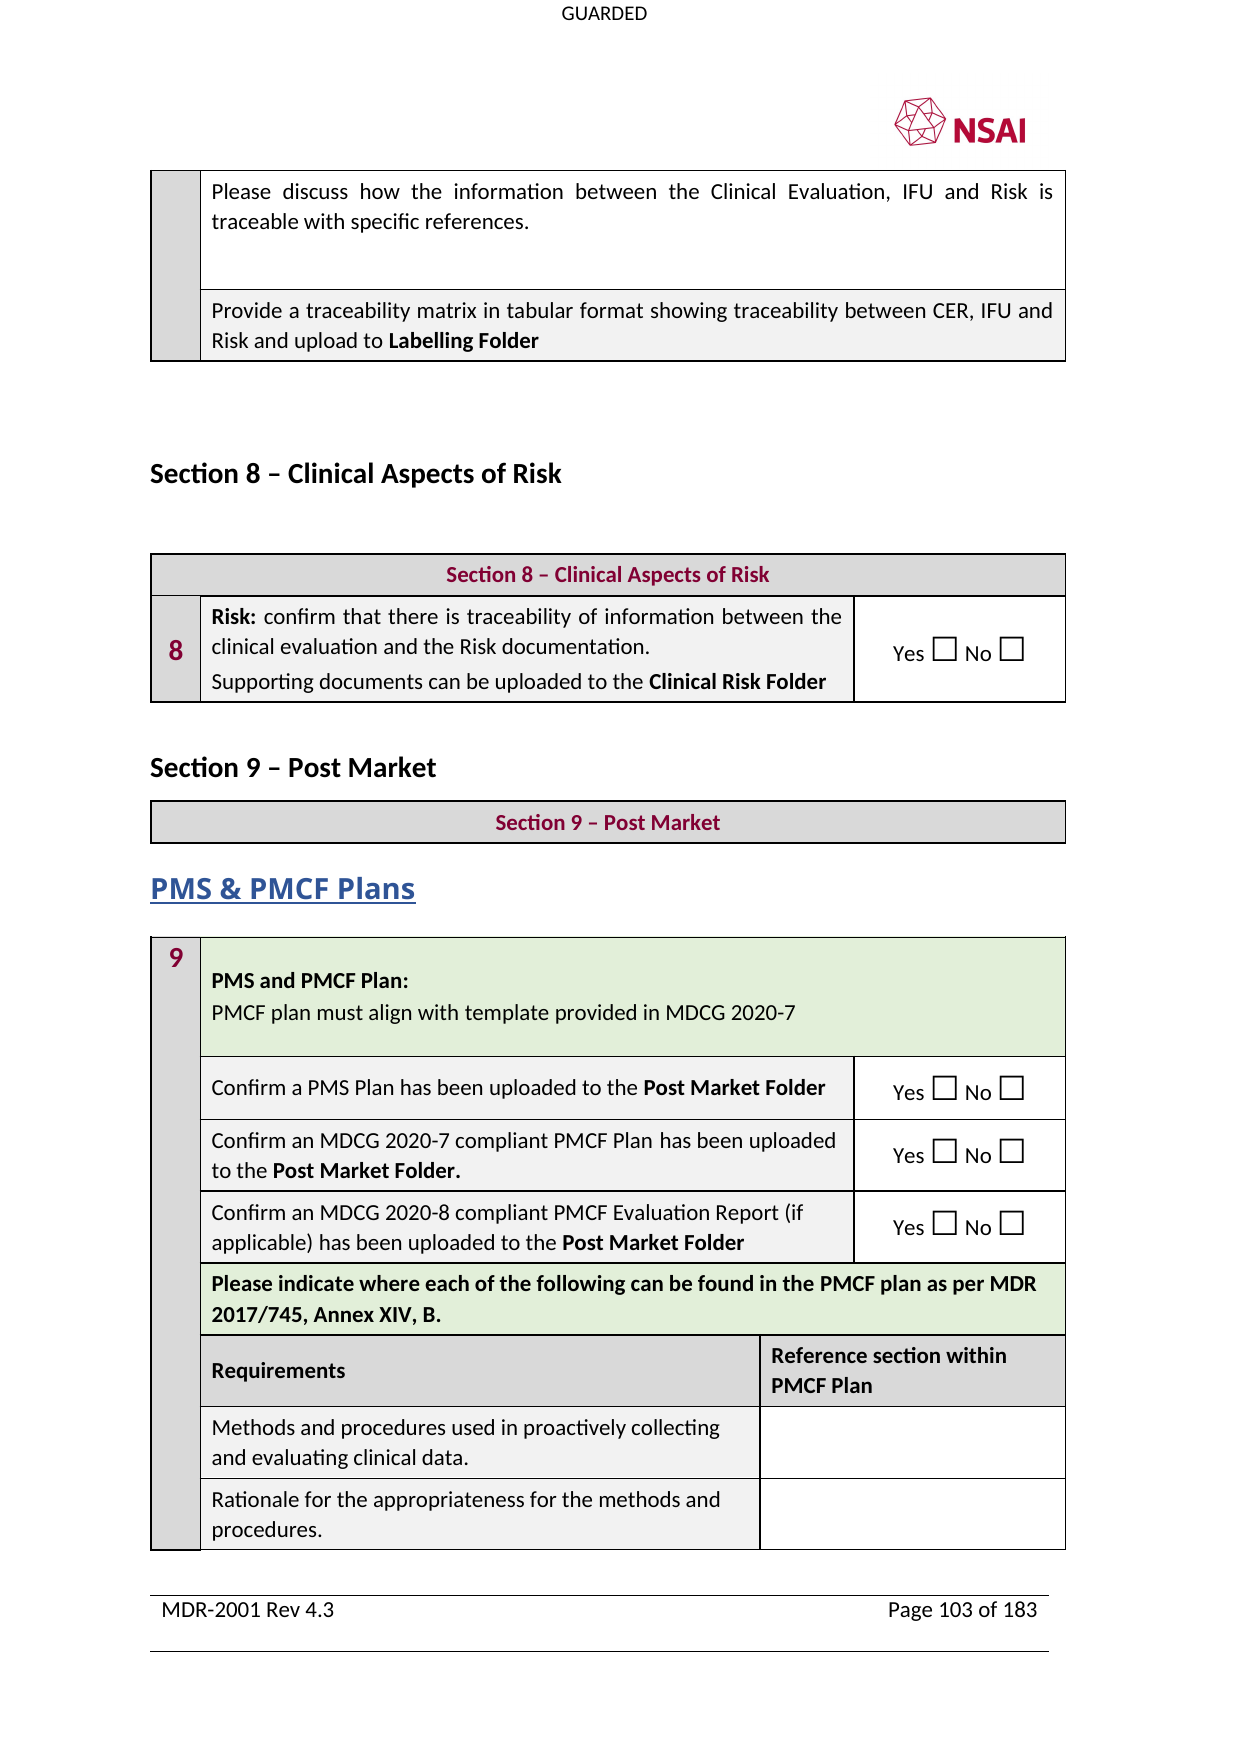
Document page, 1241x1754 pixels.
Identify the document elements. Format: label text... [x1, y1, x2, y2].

table_cell [761, 1479, 1065, 1549]
table_cell Rationale for the appropriateness for the methods and procedures. [201, 1479, 759, 1549]
table_cell Reference section within PMCF Plan [761, 1336, 1065, 1406]
table_cell Yes No [855, 1120, 1065, 1190]
table_cell Please indicate where each of the following can be found in the PMCF plan as per MDR 2017/745, Annex XIV, B. [201, 1264, 1065, 1334]
table_cell 7 [152, 171, 200, 360]
table_cell 8 [152, 596, 200, 701]
table_cell Yes No [855, 597, 1065, 701]
table_cell Confirm a PMS Plan has been uploaded to the Post Market Folder [201, 1057, 853, 1119]
table_cell Risk: confirm that there is traceability of information between the clinical evaluation and the Risk documentation. Supporting documents can be uploaded to the Clinical Risk Folder [201, 597, 853, 701]
table_header 9 [152, 938, 200, 1549]
subtitle Section 8 – Clinical Aspects of Risk [150, 456, 1048, 491]
table_header PMS and PMCF Plan: PMCF plan must align with template provided in MDCG 2020-7 [201, 938, 1065, 1056]
subtitle PMS & PMCF Plans [150, 868, 1048, 908]
table_cell Yes No [855, 1057, 1065, 1119]
table_header Section 8 – Clinical Aspects of Risk [152, 555, 1065, 595]
table_cell Confirm an MDCG 2020-7 compliant PMCF Plan has been uploaded to the Post Market Folder. [201, 1120, 853, 1190]
table_cell Requirements [201, 1336, 759, 1406]
picture [870, 73, 1049, 170]
table_header Section 9 – Post Market [152, 802, 1065, 842]
table_cell Methods and procedures used in proactively collecting and evaluating clinical data. [201, 1407, 759, 1477]
table_cell Please discuss how the information between the Clinical Evaluation, IFU and Risk is traceable with specific references. [201, 171, 1065, 288]
table_cell Yes No [855, 1192, 1065, 1262]
table_cell Confirm an MDCG 2020-8 compliant PMCF Evaluation Report (if applicable) has been uploaded to the Post Market Folder [201, 1192, 853, 1262]
subtitle Section 9 – Post Market [150, 749, 1048, 785]
table_cell [761, 1407, 1065, 1477]
table_cell Provide a traceability matrix in tabular format showing traceability between CER, IFU and Risk and upload to Labelling Folder [201, 290, 1065, 360]
